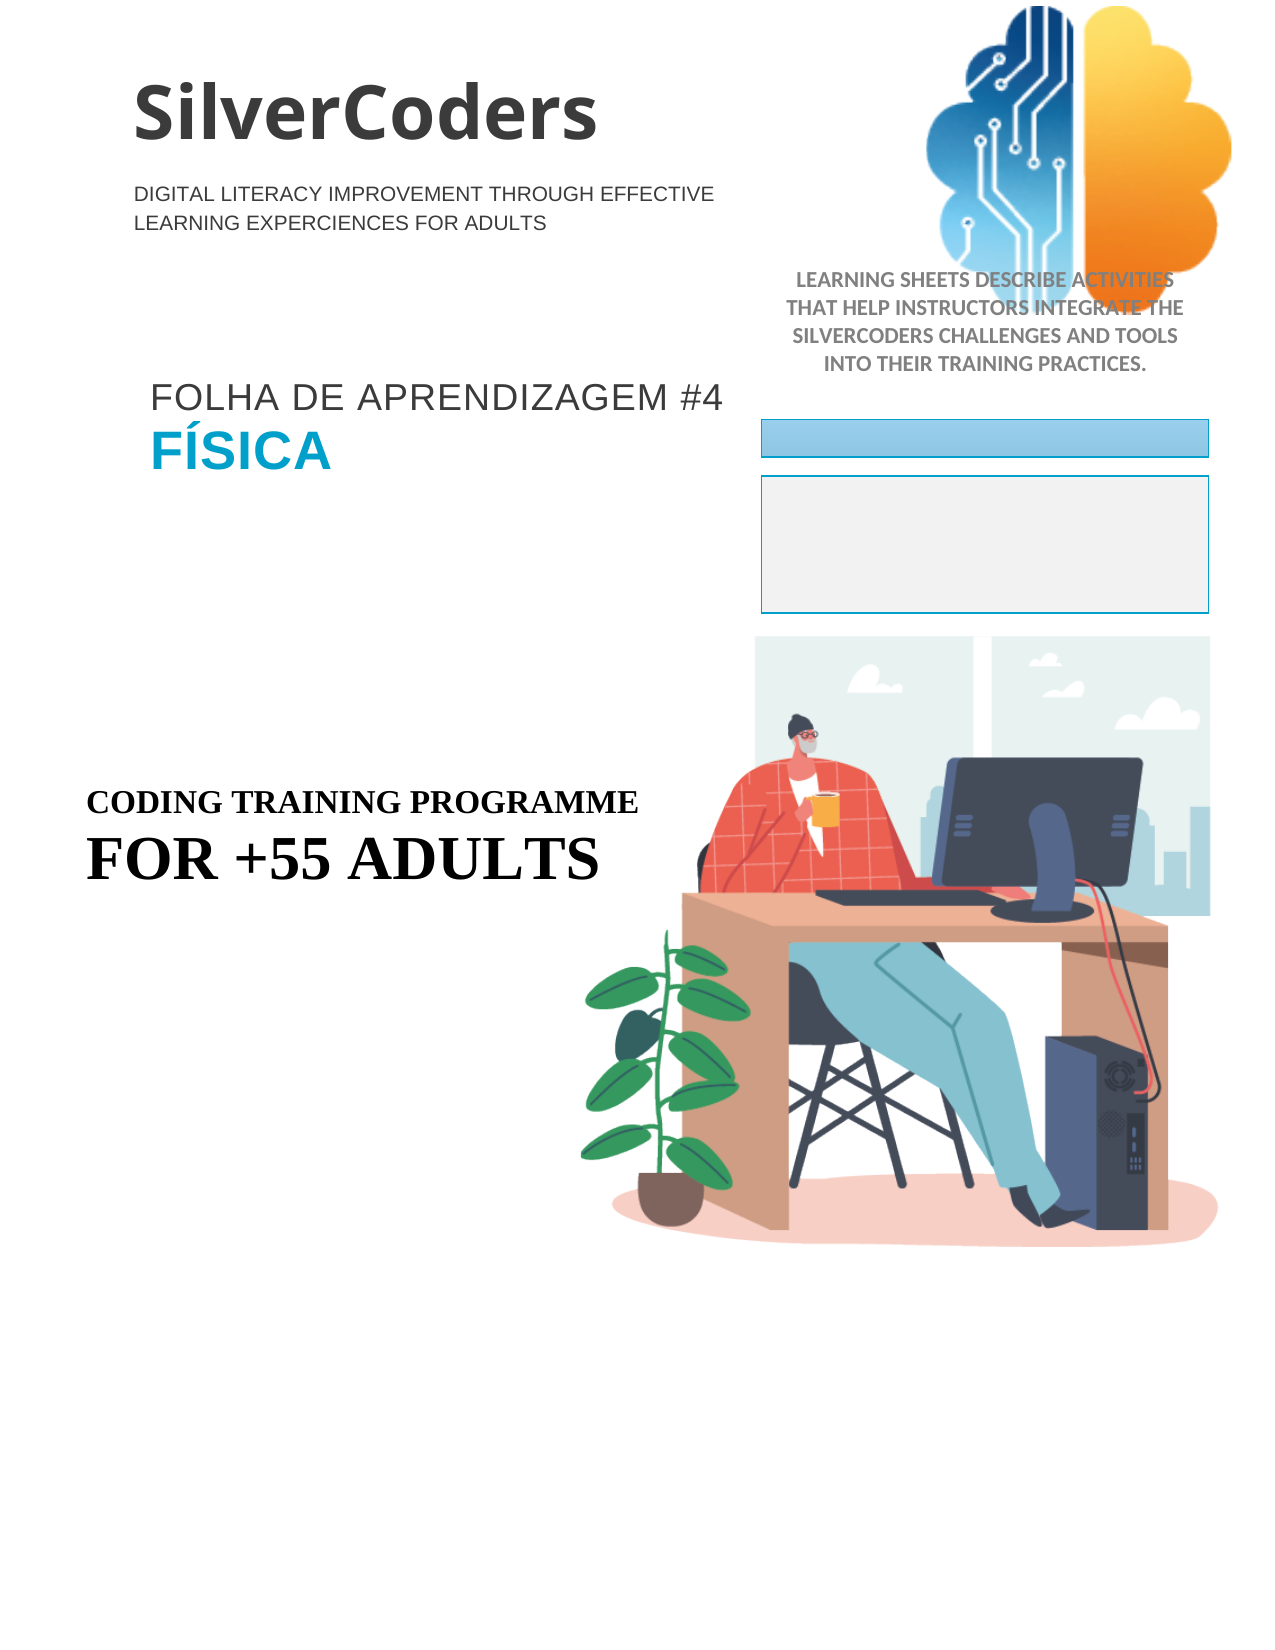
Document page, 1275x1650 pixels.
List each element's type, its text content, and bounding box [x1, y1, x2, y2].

picture [926, 6, 1232, 315]
picture [1044, 306, 1051, 315]
picture [993, 302, 1001, 313]
subtitle FOLHA DE APRENDIZAGEM #4 física [150, 375, 1125, 481]
picture [580, 862, 590, 877]
picture [580, 636, 1219, 1247]
